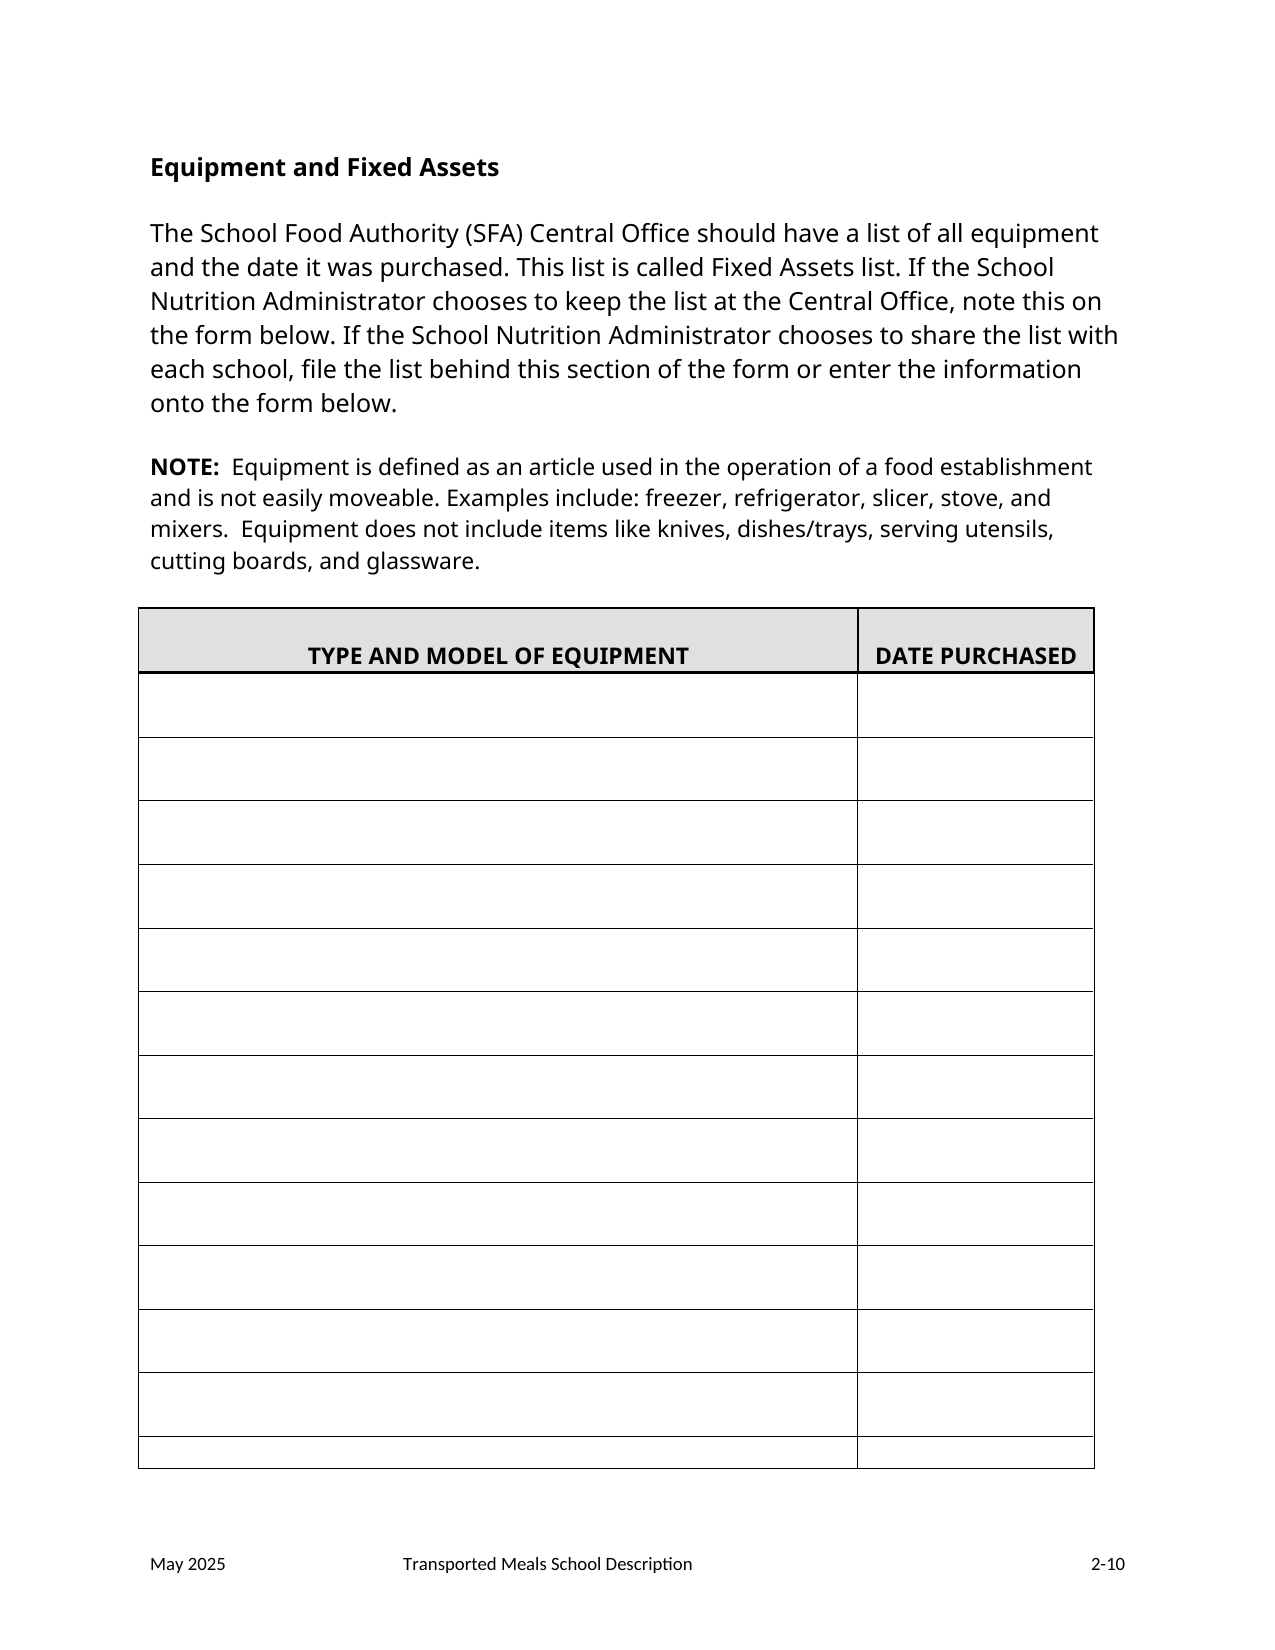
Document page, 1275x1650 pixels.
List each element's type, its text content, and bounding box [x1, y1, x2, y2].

table_cell [139, 1310, 857, 1372]
table_cell [139, 1056, 857, 1118]
table_header DATE PURCHASED [859, 609, 1093, 671]
table_cell [139, 865, 857, 927]
table_cell [858, 1372, 1094, 1436]
table_cell [139, 1246, 857, 1309]
table_cell [858, 1245, 1094, 1309]
table_cell [139, 992, 857, 1054]
table_cell [858, 1055, 1094, 1118]
table_cell [139, 1437, 857, 1468]
table_cell [858, 800, 1094, 864]
table_cell [139, 1373, 857, 1436]
table_cell [139, 738, 857, 800]
table_cell [858, 674, 1094, 737]
table_cell [858, 991, 1094, 1054]
table_cell [858, 1118, 1094, 1182]
table_cell [858, 864, 1094, 927]
table_cell [858, 1182, 1094, 1245]
table_cell [139, 801, 857, 864]
text NOTE: Equipment is defined as an article used in the operation of a food establishment and is not easily moveable. Examples include: freezer, refrigerator, slicer, stove, and mixers. Equipment does not include items like knives, dishes/trays, serving utensils, cutting boards, and glassware. [150, 451, 1125, 576]
table_cell [858, 737, 1094, 800]
text The School Food Authority (SFA) Central Office should have a list of all equipment and the date it was purchased. This list is called Fixed Assets list. If the School Nutrition Administrator chooses to keep the list at the Central Office, note this on the form below. If the School Nutrition Administrator chooses to share the list with each school, file the list behind this section of the form or enter the information onto the form below. [150, 215, 1125, 420]
table_cell [858, 1309, 1094, 1372]
table_cell [139, 1183, 857, 1245]
table_cell [858, 1436, 1094, 1468]
subtitle Equipment and Fixed Assets [150, 150, 1125, 184]
table_cell [139, 929, 857, 991]
table_cell [858, 928, 1094, 991]
table_header TYPE AND MODEL OF EQUIPMENT [139, 609, 857, 671]
table_cell [139, 1119, 857, 1182]
table_cell [139, 674, 857, 737]
